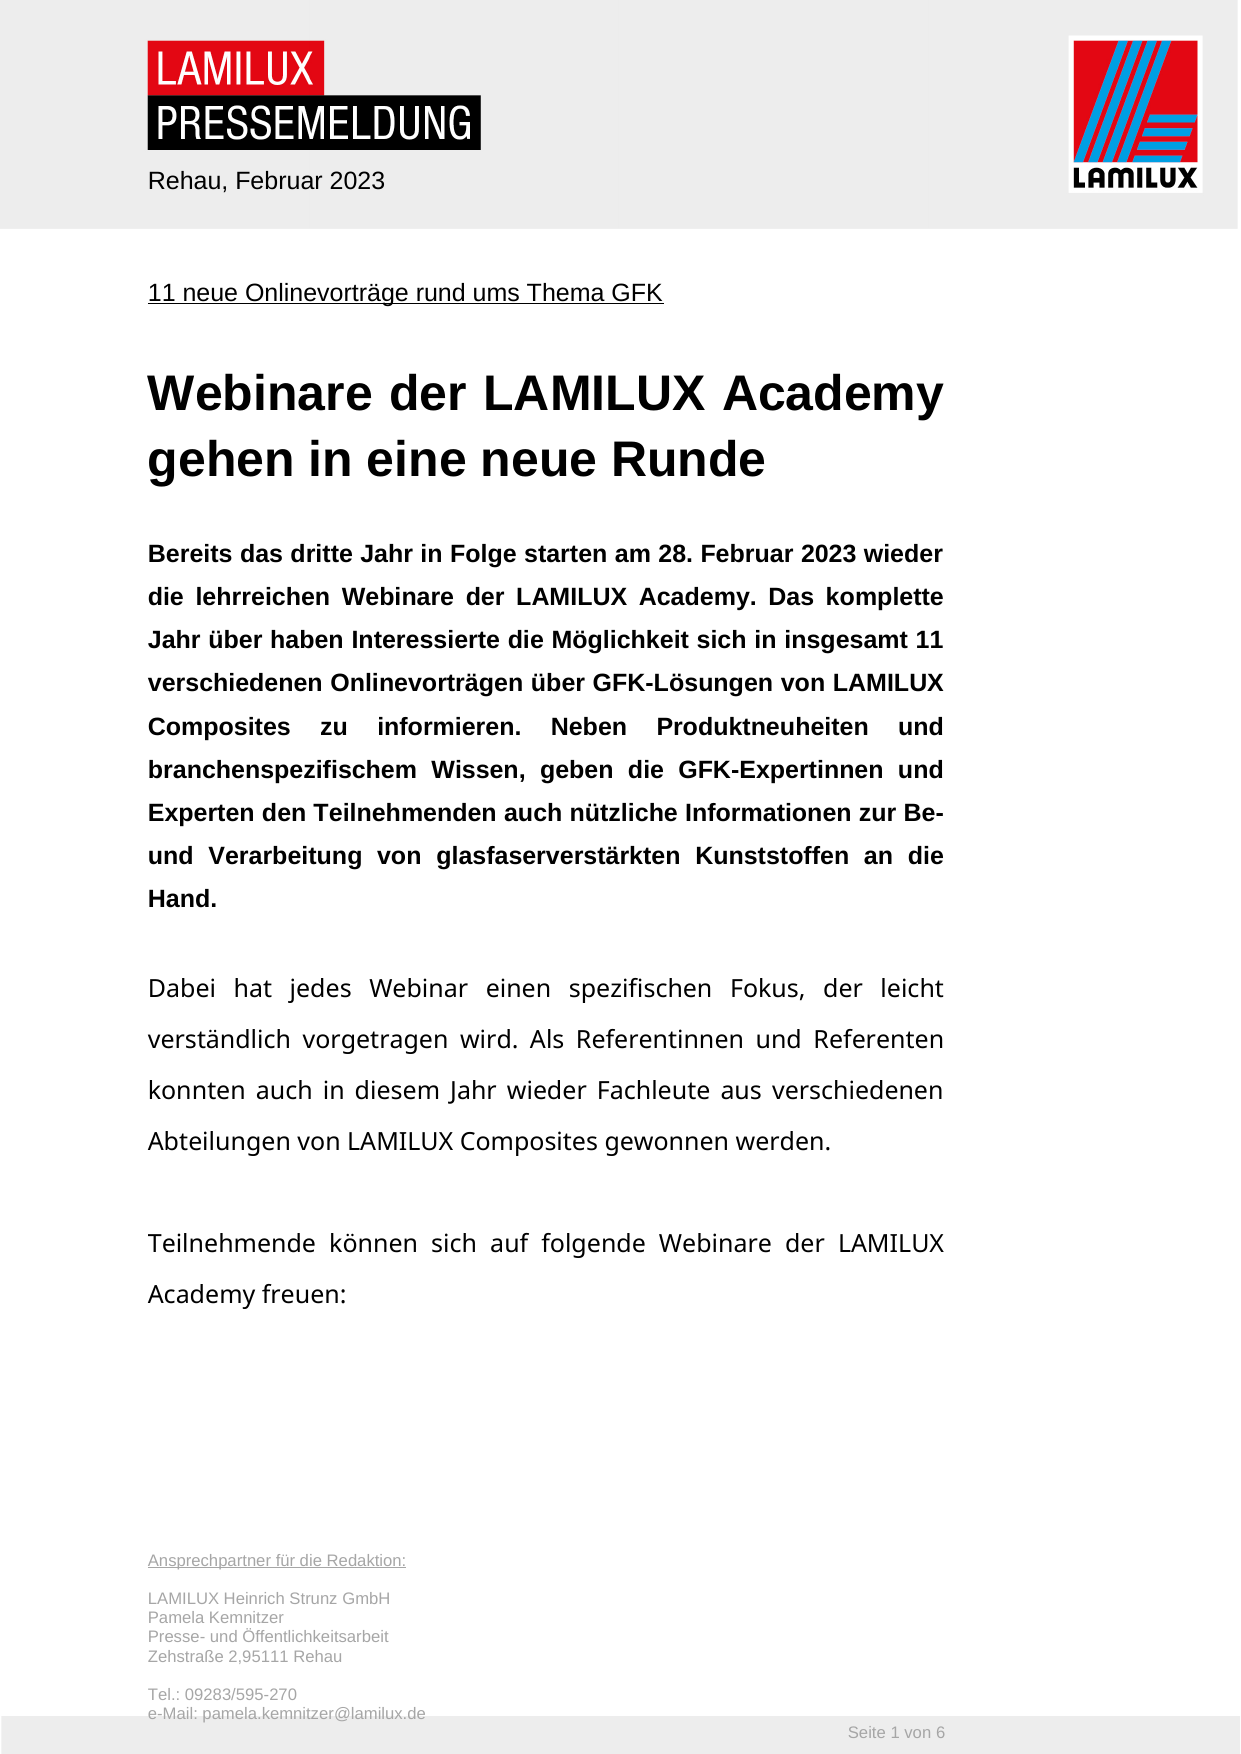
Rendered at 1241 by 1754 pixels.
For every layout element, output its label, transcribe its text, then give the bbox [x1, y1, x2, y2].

text Webinare der LAMILUX Academy gehen in eine neue Runde [148, 364, 945, 487]
picture [0, 0, 1238, 229]
text 11 neue Onlinevorträge rund ums Thema GFK [148, 278, 945, 306]
picture [1, 1716, 1241, 1754]
text Teilnehmende können sich auf folgende Webinare der LAMILUX Academy freuen: [148, 1226, 945, 1311]
text Bereits das dritte Jahr in Folge starten am 28. Februar 2023 wieder die lehrreichen Webinare der LAMILUX Academy. Das komplette Jahr über haben Interessierte die Möglichkeit sich in insgesamt 11 verschiedenen Onlinevorträgen über GFK-Lösungen von LAMILUX Composites zu informieren. Neben Produktneuheiten und branchenspezifischem Wissen, geben die GFK-Expertinnen und Experten den Teilnehmenden auch nützliche Informationen zur Be- und Verarbeitung von glasfaserverstärkten Kunststoffen an die Hand. [148, 539, 945, 913]
text Dabei hat jedes Webinar einen spezifischen Fokus, der leicht verständlich vorgetragen wird. Als Referentinnen und Referenten konnten auch in diesem Jahr wieder Fachleute aus verschiedenen Abteilungen von LAMILUX Composites gewonnen werden. [148, 970, 945, 1157]
